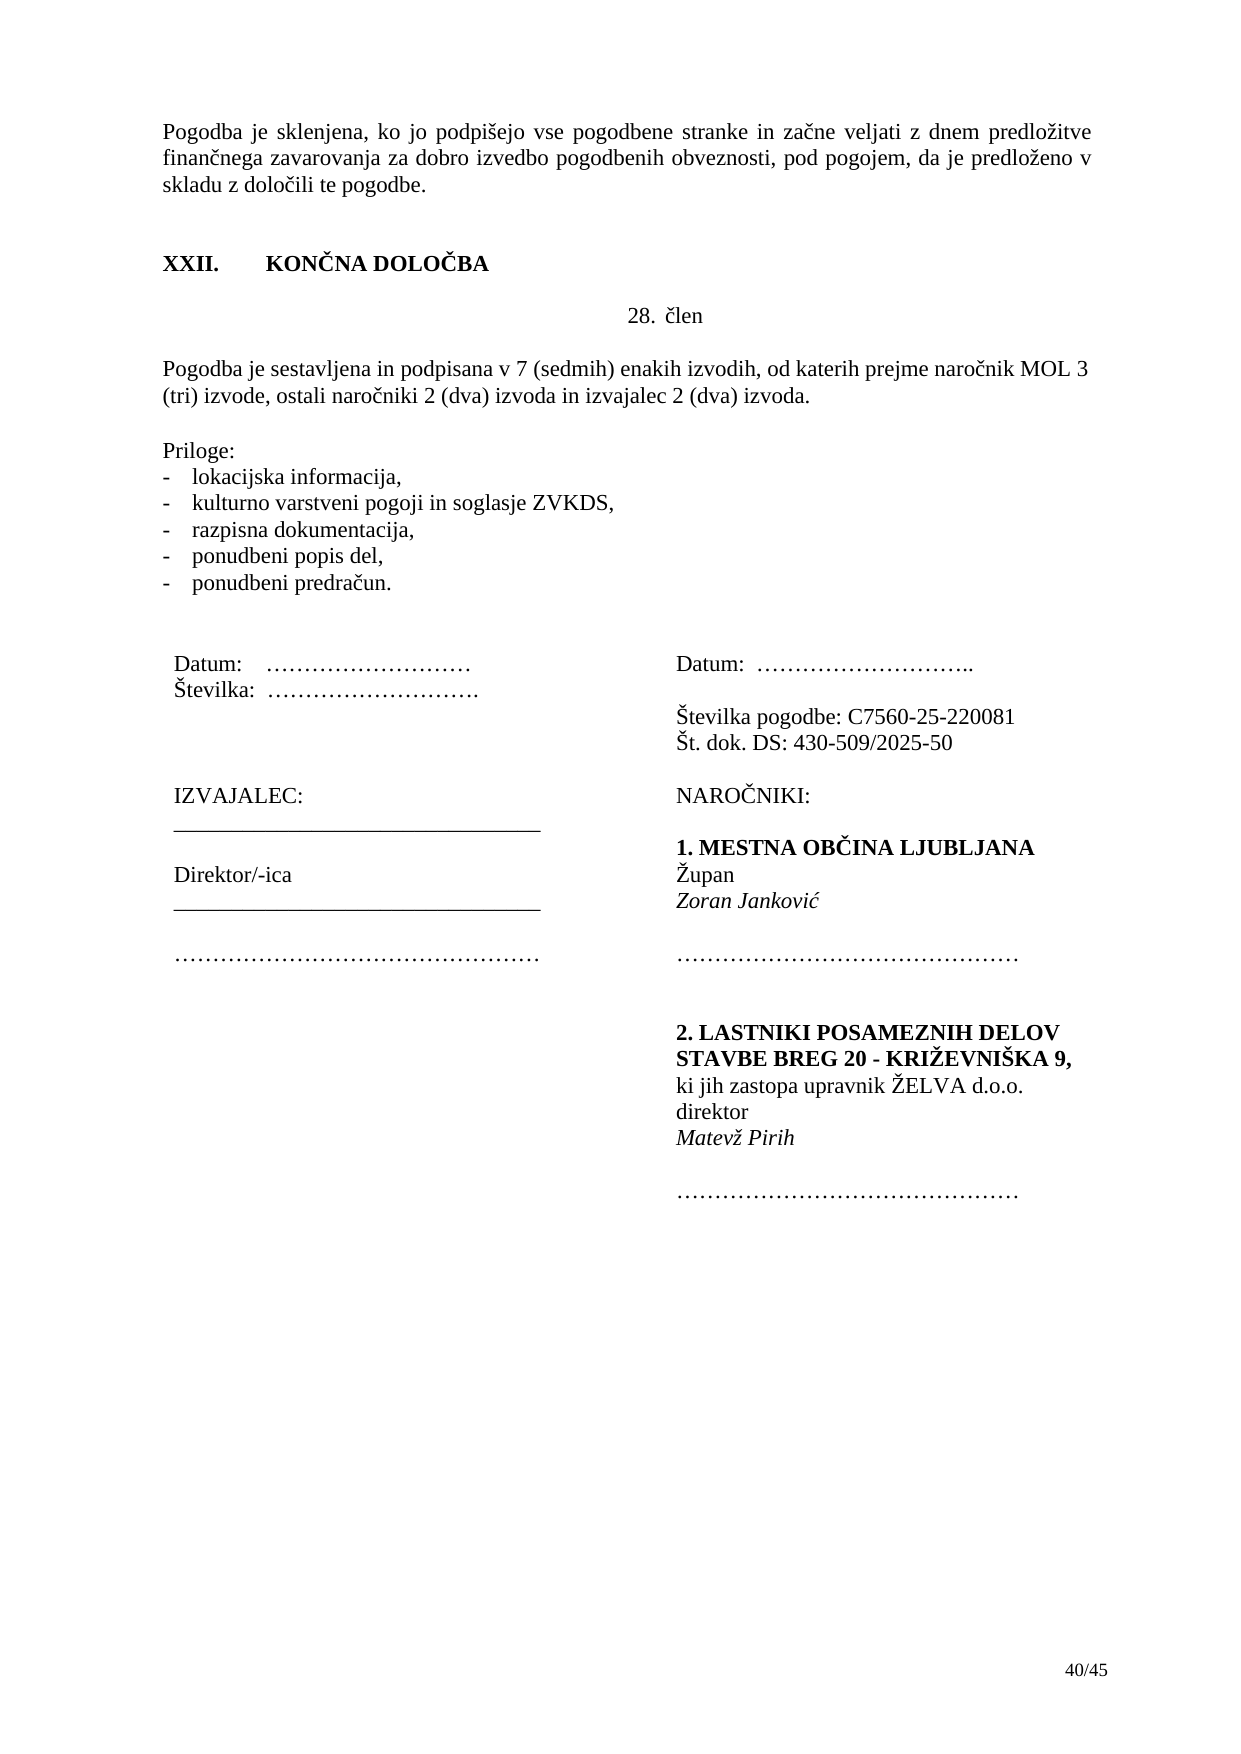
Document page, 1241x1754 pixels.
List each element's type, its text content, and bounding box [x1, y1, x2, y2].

text Pogodba je sestavljena in podpisana v 7 (sedmih) enakih izvodih, od katerih prejme naročnik MOL 3 (tri) izvode, ostali naročniki 2 (dva) izvoda in izvajalec 2 (dva) izvoda. [162, 355, 1093, 437]
text Priloge: [162, 437, 1093, 463]
text Pogodba je sklenjena, ko jo podpišejo vse pogodbene stranke in začne veljati z dnem predložitve finančnega zavarovanja za dobro izvedbo pogodbenih obveznosti, pod pogojem, da je predloženo v skladu z določili te pogodbe. [162, 118, 1093, 197]
table_cell IZVAJALEC: ________________________________ Direktor/-ica ________________________________ ………………………………………… [163, 755, 664, 1256]
text - razpisna dokumentacija, [162, 516, 1093, 542]
text - kulturno varstveni pogoji in soglasje ZVKDS, [162, 489, 1093, 516]
text - lokacijska informacija, [162, 463, 1093, 489]
text XXII. KONČNA DOLOČBA [162, 250, 1093, 276]
text - ponudbeni predračun. [162, 568, 1093, 595]
table_cell NAROČNIKI: 1. MESTNA OBČINA LJUBLJANA Župan Zoran Janković ……………………………………… 2. LASTNIKI POSAMEZNIH DELOV STAVBE BREG 20 - KRIŽEVNIŠKA 9, ki jih zastopa upravnik ŽELVA d.o.o. direktor Matevž Pirih ……………………………………… [665, 755, 1122, 1256]
list člen [237, 303, 1093, 329]
text - ponudbeni popis del, [162, 542, 1093, 568]
table_header Datum: ……………………… Številka: ………………………. [163, 650, 664, 755]
table_header Datum: ……………………….. Številka pogodbe: C7560-25-220081 Št. dok. DS: 430-509/2025-50 [665, 650, 1122, 755]
